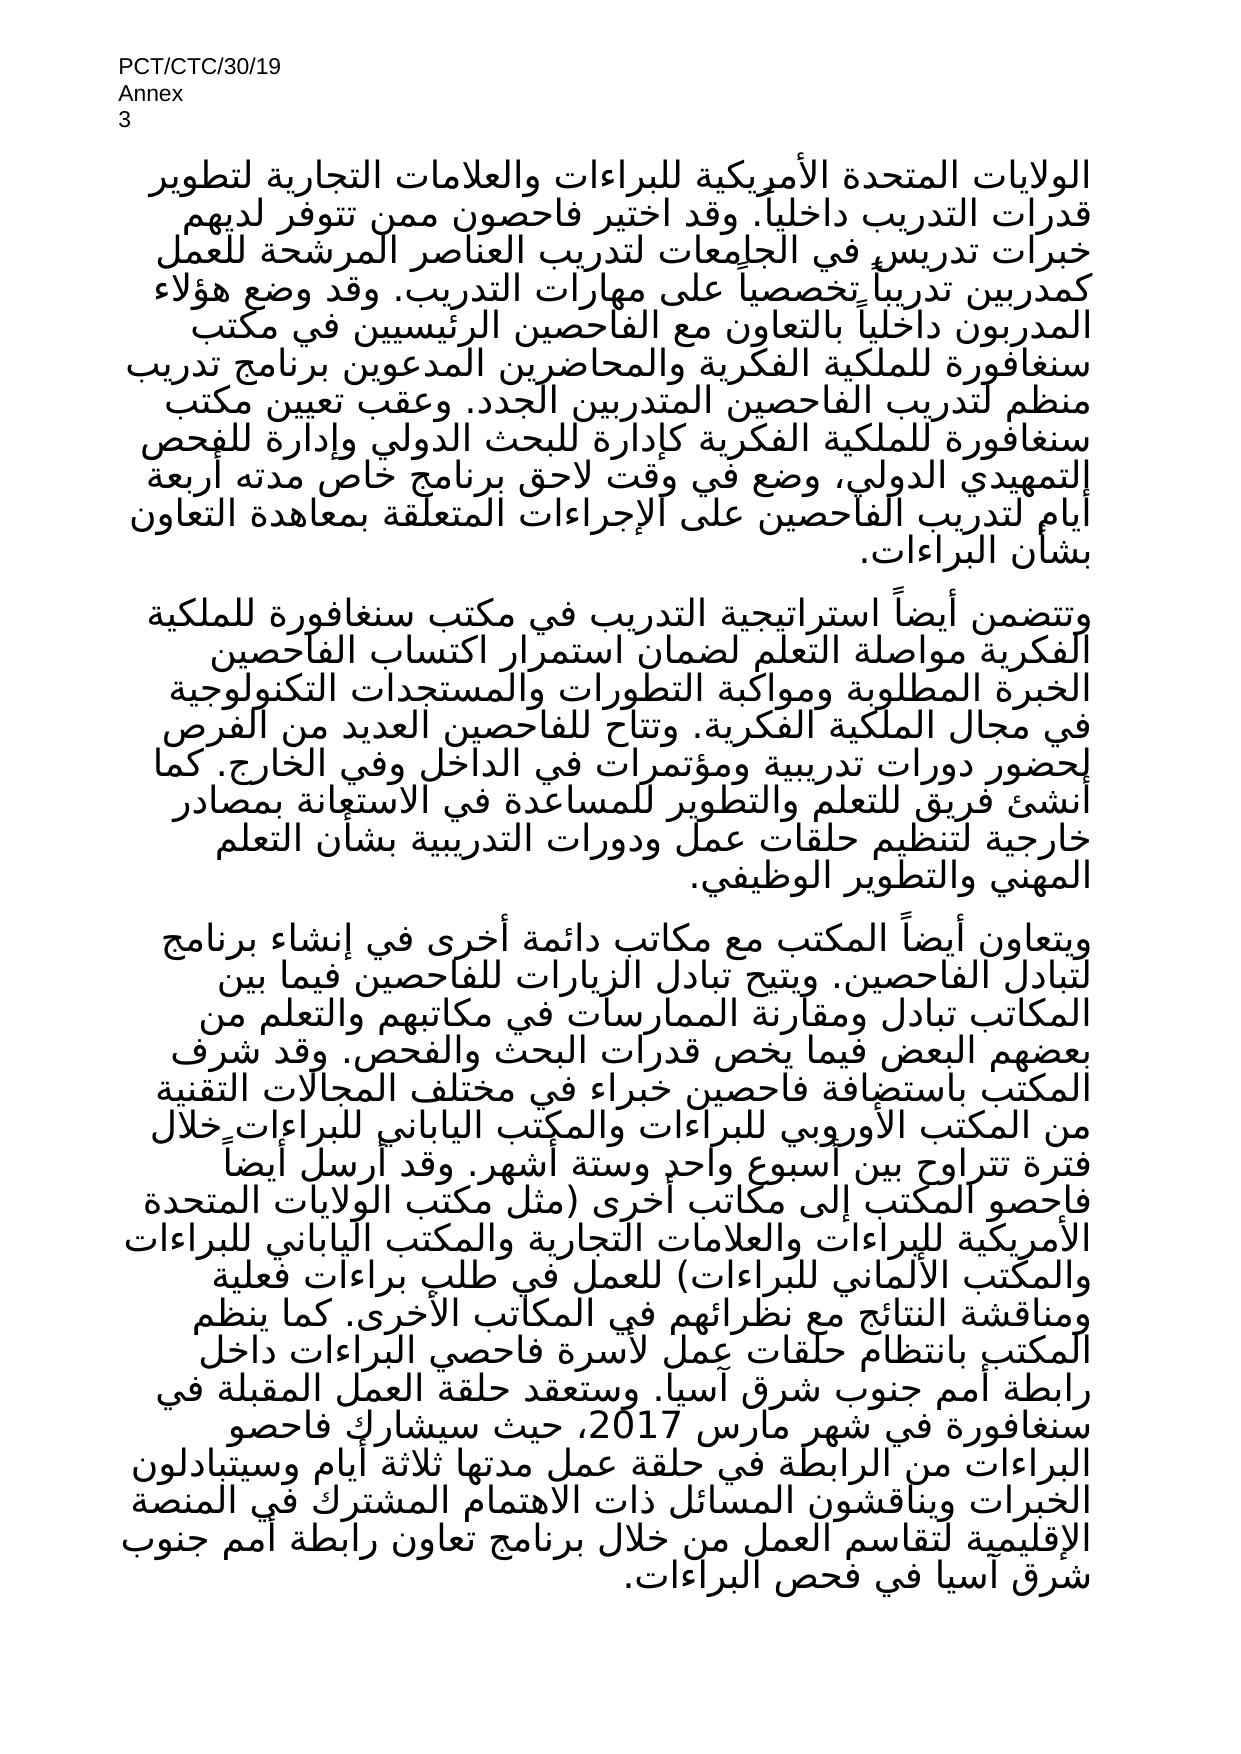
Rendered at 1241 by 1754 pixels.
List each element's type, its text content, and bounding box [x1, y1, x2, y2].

text ويتعاون أيضاً المكتب مع مكاتب دائمة أخرى في إنشاء برنامج لتبادل الفاحصين. ويتيح تبادل الزيارات للفاحصين فيما بين المكاتب تبادل ومقارنة الممارسات في مكاتبهم والتعلم من بعضهم البعض فيما يخص قدرات البحث والفحص. وقد شرف المكتب باستضافة فاحصين خبراء في مختلف المجالات التقنية من المكتب الأوروبي للبراءات والمكتب الياباني للبراءات خلال فترة تتراوح بين أسبوع واحد وستة أشهر. وقد أرسل أيضاً فاحصو المكتب إلى مكاتب أخرى (مثل مكتب الولايات المتحدة الأمريكية للبراءات والعلامات التجارية والمكتب الياباني للبراءات والمكتب الألماني للبراءات) للعمل في طلب براءات فعلية ومناقشة النتائج مع نظرائهم في المكاتب الأخرى. كما ينظم المكتب بانتظام حلقات عمل لأسرة فاحصي البراءات داخل رابطة أمم جنوب شرق آسيا. وستعقد حلقة العمل المقبلة في سنغافورة في شهر مارس 2017، حيث سيشارك فاحصو البراءات من الرابطة في حلقة عمل مدتها ثلاثة أيام وسيتبادلون الخبرات ويناقشون المسائل ذات الاهتمام المشترك في المنصة الإقليمية لتقاسم العمل من خلال برنامج تعاون رابطة أمم جنوب شرق آسيا في فحص البراءات. [118, 921, 1092, 1596]
text وتتضمن أيضاً استراتيجية التدريب في مكتب سنغافورة للملكية الفكرية مواصلة التعلم لضمان استمرار اكتساب الفاحصين الخبرة المطلوبة ومواكبة التطورات والمستجدات التكنولوجية في مجال الملكية الفكرية. وتتاح للفاحصين العديد من الفرص لحضور دورات تدريبية ومؤتمرات في الداخل وفي الخارج. كما أنشئ فريق للتعلم والتطوير للمساعدة في الاستعانة بمصادر خارجية لتنظيم حلقات عمل ودورات التدريبية بشأن التعلم المهني والتطوير الوظيفي. [118, 596, 1092, 896]
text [118, 158, 1092, 571]
